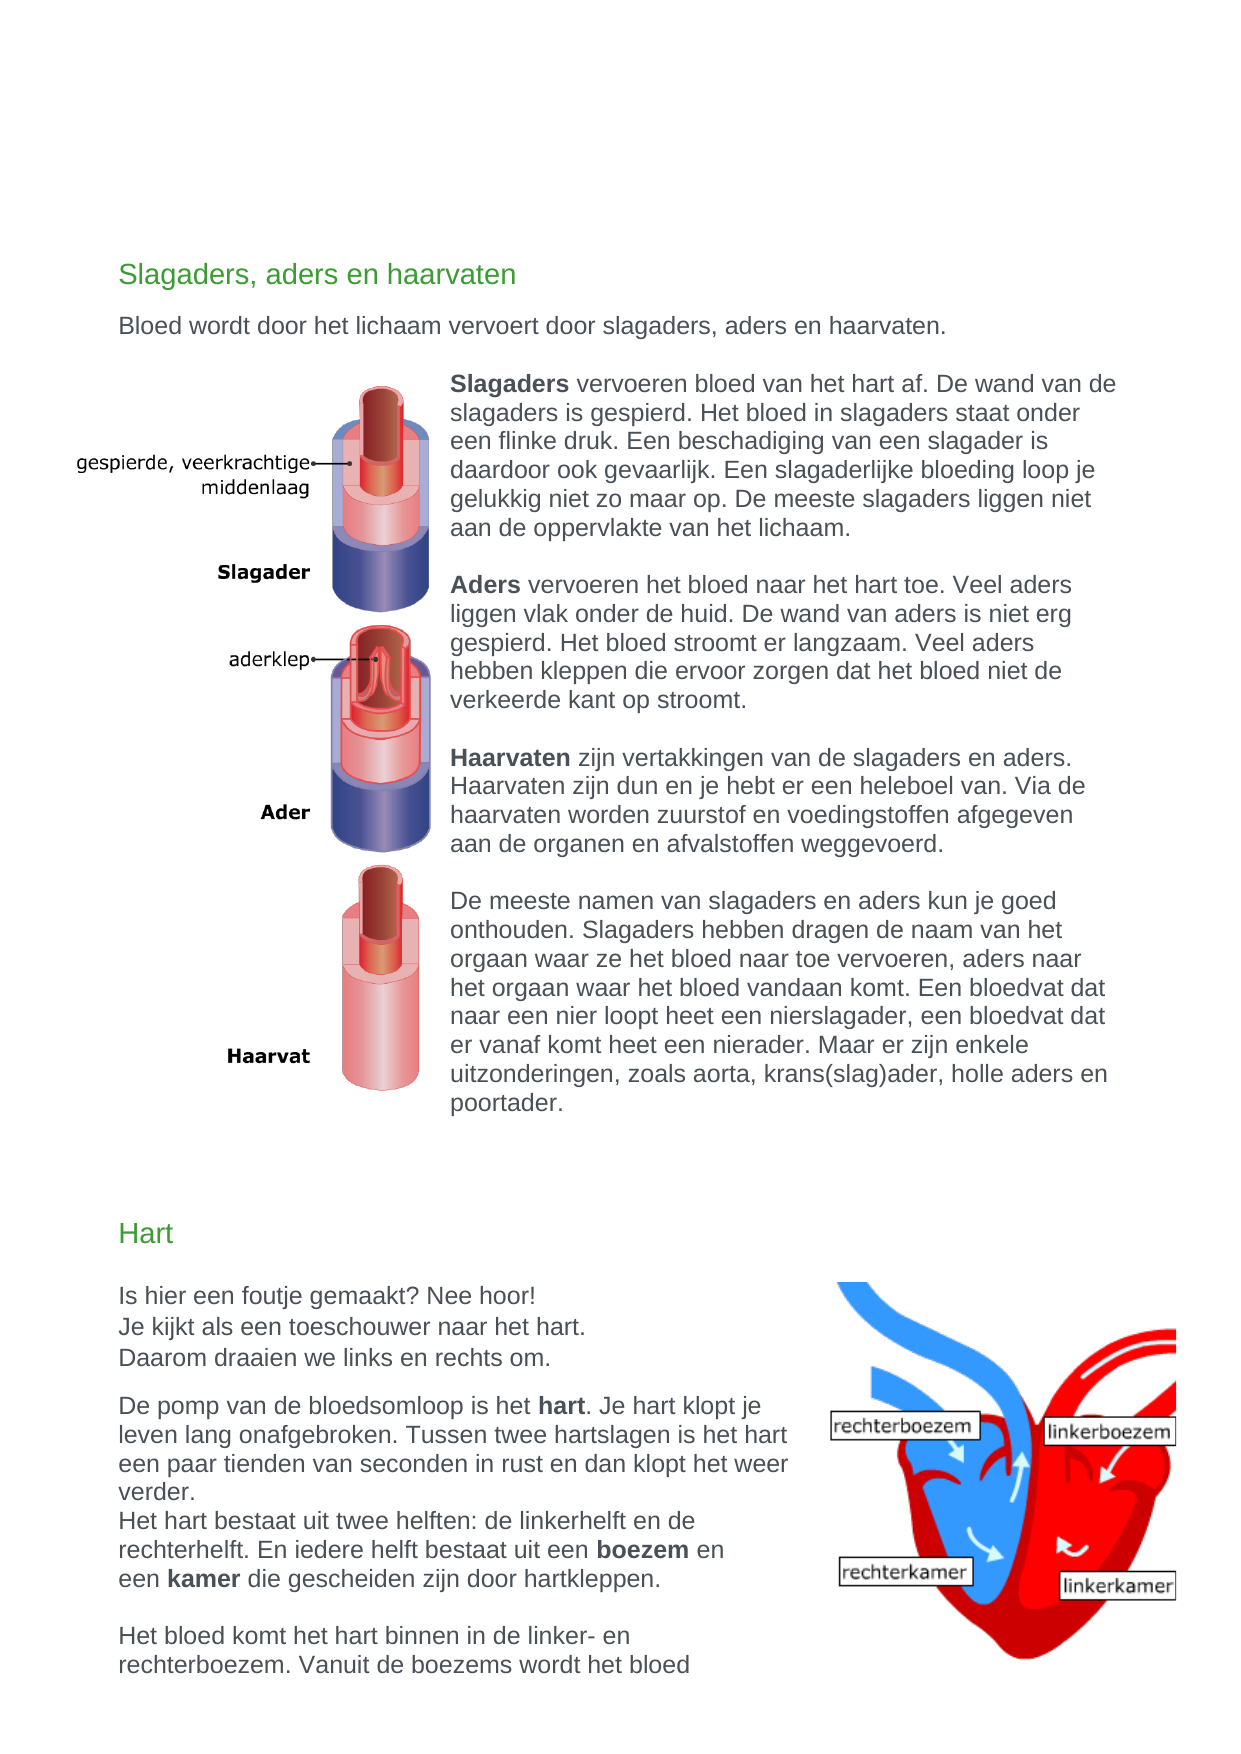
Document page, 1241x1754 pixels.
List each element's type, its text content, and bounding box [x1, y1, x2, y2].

subtitle Hart [118, 1194, 1122, 1250]
text Is hier een foutje gemaakt? Nee hoor! Je kijkt als een toeschouwer naar het hart. Daarom draaien we links en rechts om. [118, 1281, 1122, 1372]
text Slagaders, aders en haarvaten [118, 257, 1122, 291]
picture [56, 386, 432, 1092]
picture [815, 1282, 1177, 1707]
